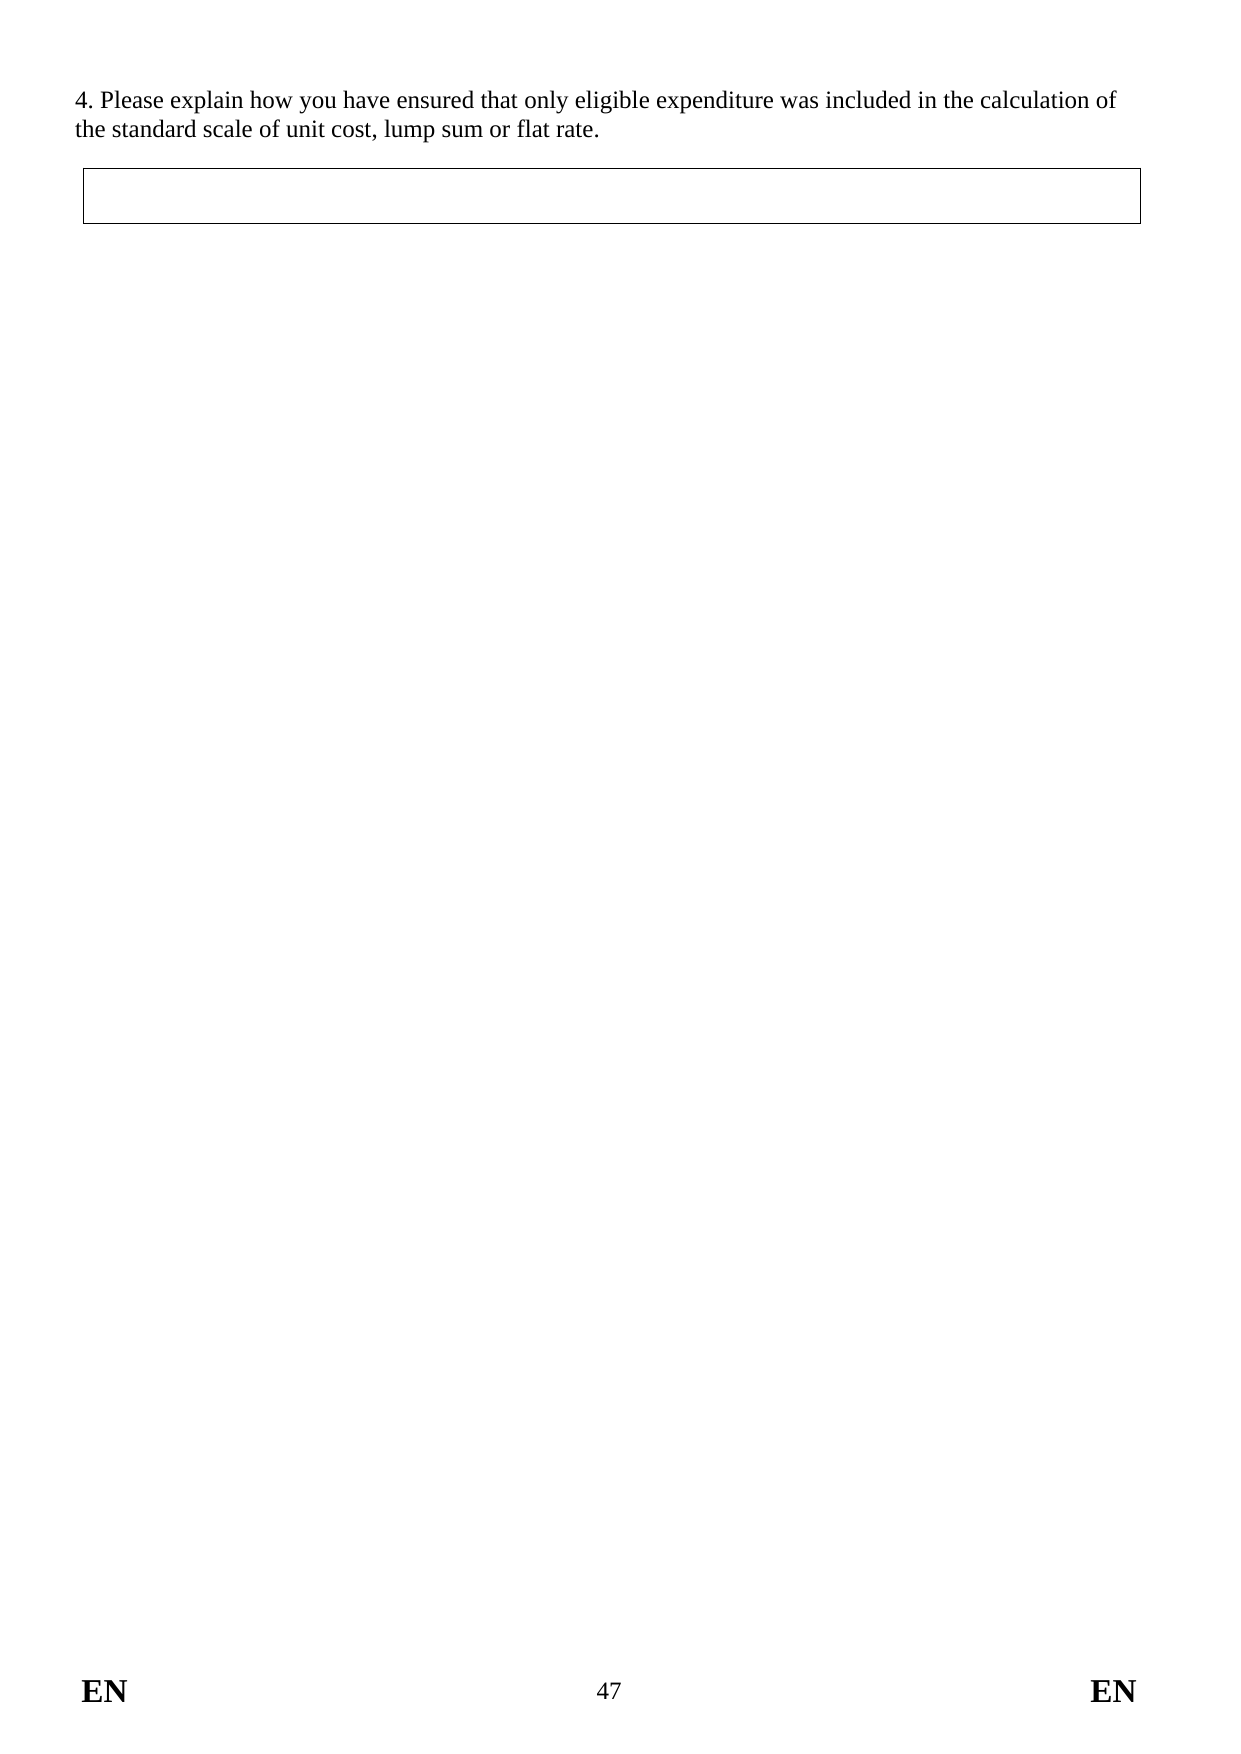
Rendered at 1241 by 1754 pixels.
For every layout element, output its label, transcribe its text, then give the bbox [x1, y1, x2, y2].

table_header [84, 169, 1140, 222]
subtitle 4. Please explain how you have ensured that only eligible expenditure was included in the calculation of the standard scale of unit cost, lump sum or flat rate. [75, 85, 1143, 143]
